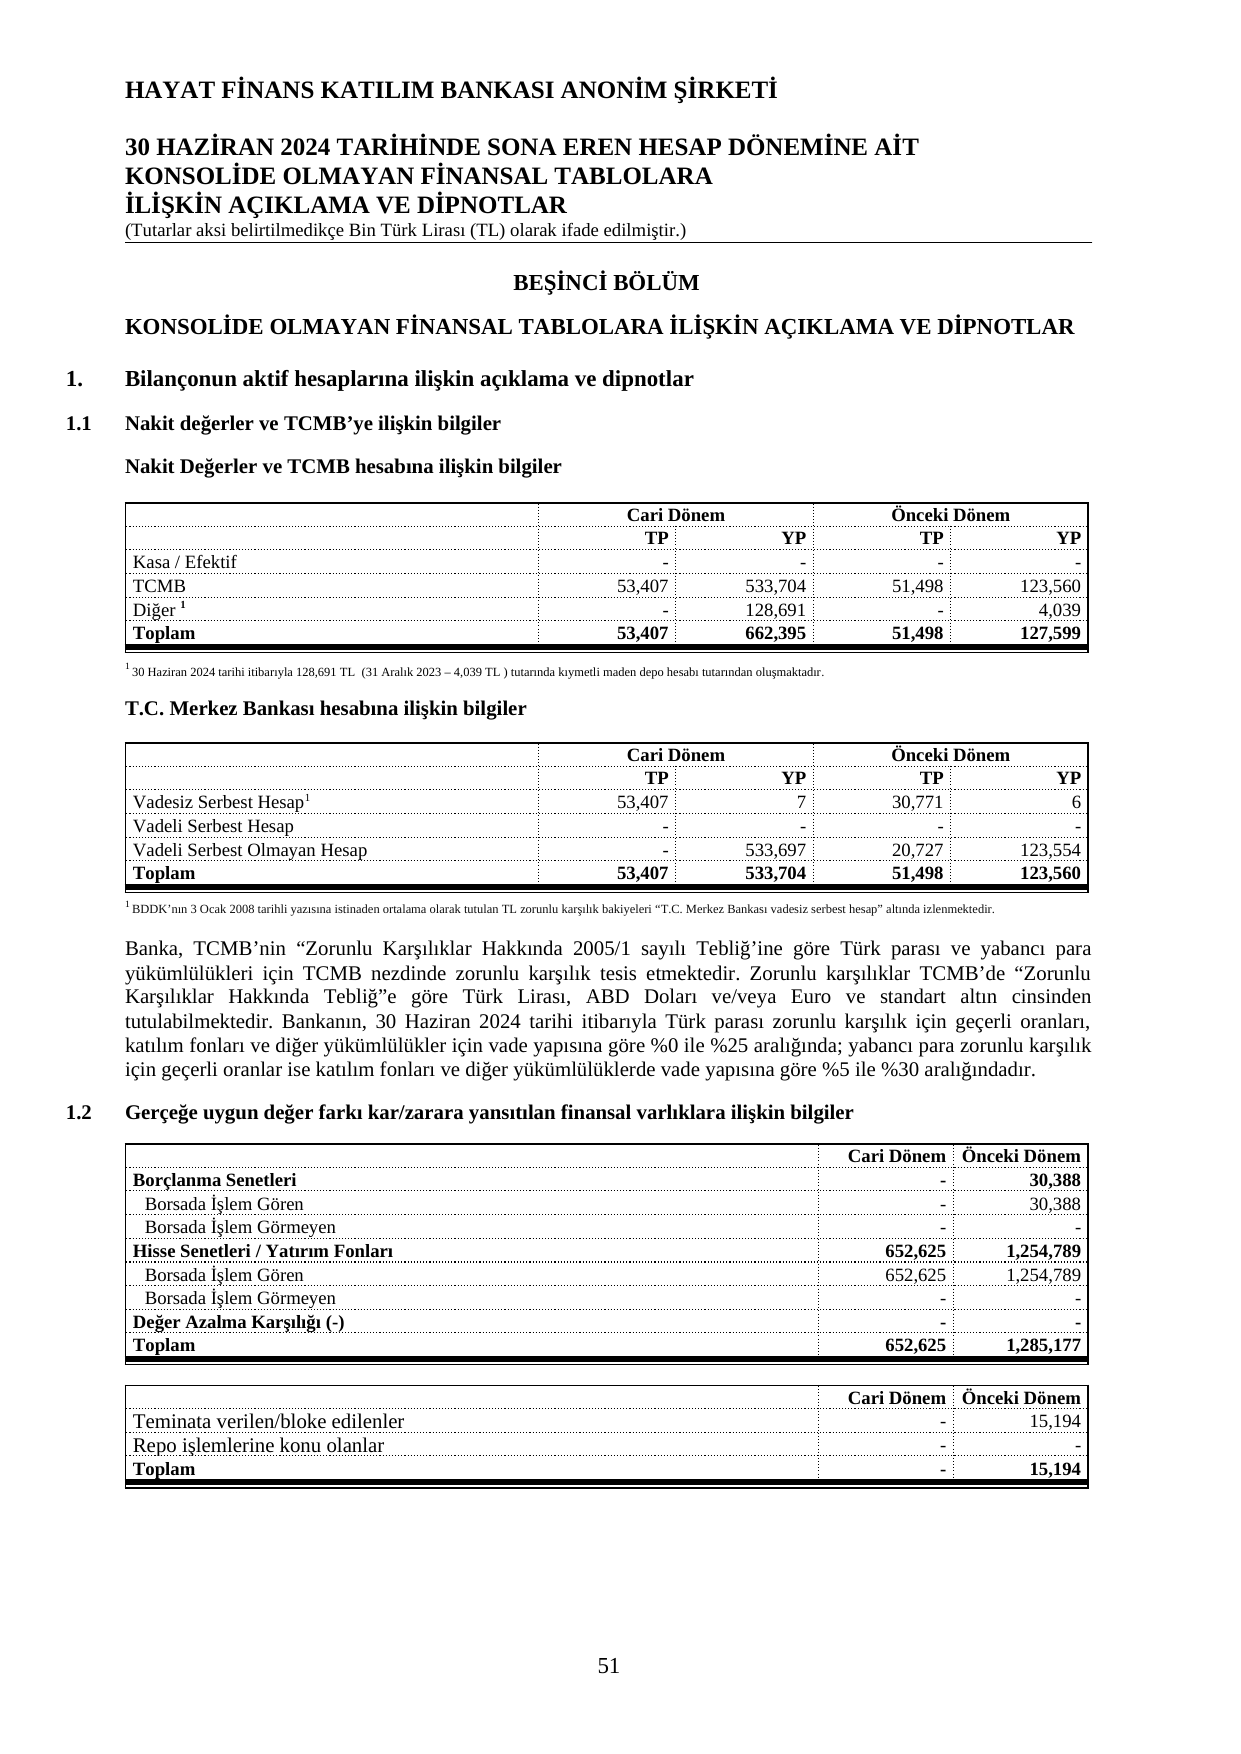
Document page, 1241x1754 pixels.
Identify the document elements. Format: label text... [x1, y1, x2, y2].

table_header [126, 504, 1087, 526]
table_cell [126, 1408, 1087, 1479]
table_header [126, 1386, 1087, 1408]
text 1 30 Haziran 2024 tarihi itibarıyla 128,691 TL (31 Aralık 2023 – 4,039 TL ) tutarında kıymetli maden depo hesabı tutarından oluşmaktadır. [125, 660, 1093, 679]
text 1 BDDK’nın 3 Ocak 2008 tarihli yazısına istinaden ortalama olarak tutulan TL zorunlu karşılık bakiyeleri “T.C. Merkez Bankası vadesiz serbest hesap” altında izlenmektedir. [125, 898, 1092, 917]
text 1.2 Gerçeğe uygun değer farkı kar/zarara yansıtılan finansal varlıklara ilişkin bilgiler [66, 1100, 1092, 1124]
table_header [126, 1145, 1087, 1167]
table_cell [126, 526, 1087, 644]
text 1.1 Nakit değerler ve TCMB’ye ilişkin bilgiler [66, 411, 1092, 435]
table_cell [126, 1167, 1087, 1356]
text T.C. Merkez Bankası hesabına ilişkin bilgiler [125, 696, 1092, 720]
text Nakit Değerler ve TCMB hesabına ilişkin bilgiler [125, 454, 1092, 478]
subtitle BEŞİNCİ BÖLÜM [125, 270, 1088, 295]
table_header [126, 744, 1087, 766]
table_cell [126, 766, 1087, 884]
list Bilançonun aktif hesaplarına ilişkin açıklama ve dipnotlar [66, 365, 1092, 391]
text KONSOLİDE OLMAYAN FİNANSAL TABLOLARA İLİŞKİN AÇIKLAMA VE DİPNOTLAR [125, 314, 1137, 363]
text Banka, TCMB’nin “Zorunlu Karşılıklar Hakkında 2005/1 sayılı Tebliğ’ine göre Türk parası ve yabancı para yükümlülükleri için TCMB nezdinde zorunlu karşılık tesis etmektedir. Zorunlu karşılıklar TCMB’de “Zorunlu Karşılıklar Hakkında Tebliğ”e göre Türk Lirası, ABD Doları ve/veya Euro ve standart altın cinsinden tutulabilmektedir. Bankanın, 30 Haziran 2024 tarihi itibarıyla Türk parası zorunlu karşılık için geçerli oranları, katılım fonları ve diğer yükümlülükler için vade yapısına göre %0 ile %25 aralığında; yabancı para zorunlu karşılık için geçerli oranlar ise katılım fonları ve diğer yükümlülüklerde vade yapısına göre %5 ile %30 aralığındadır. [125, 936, 1092, 1081]
